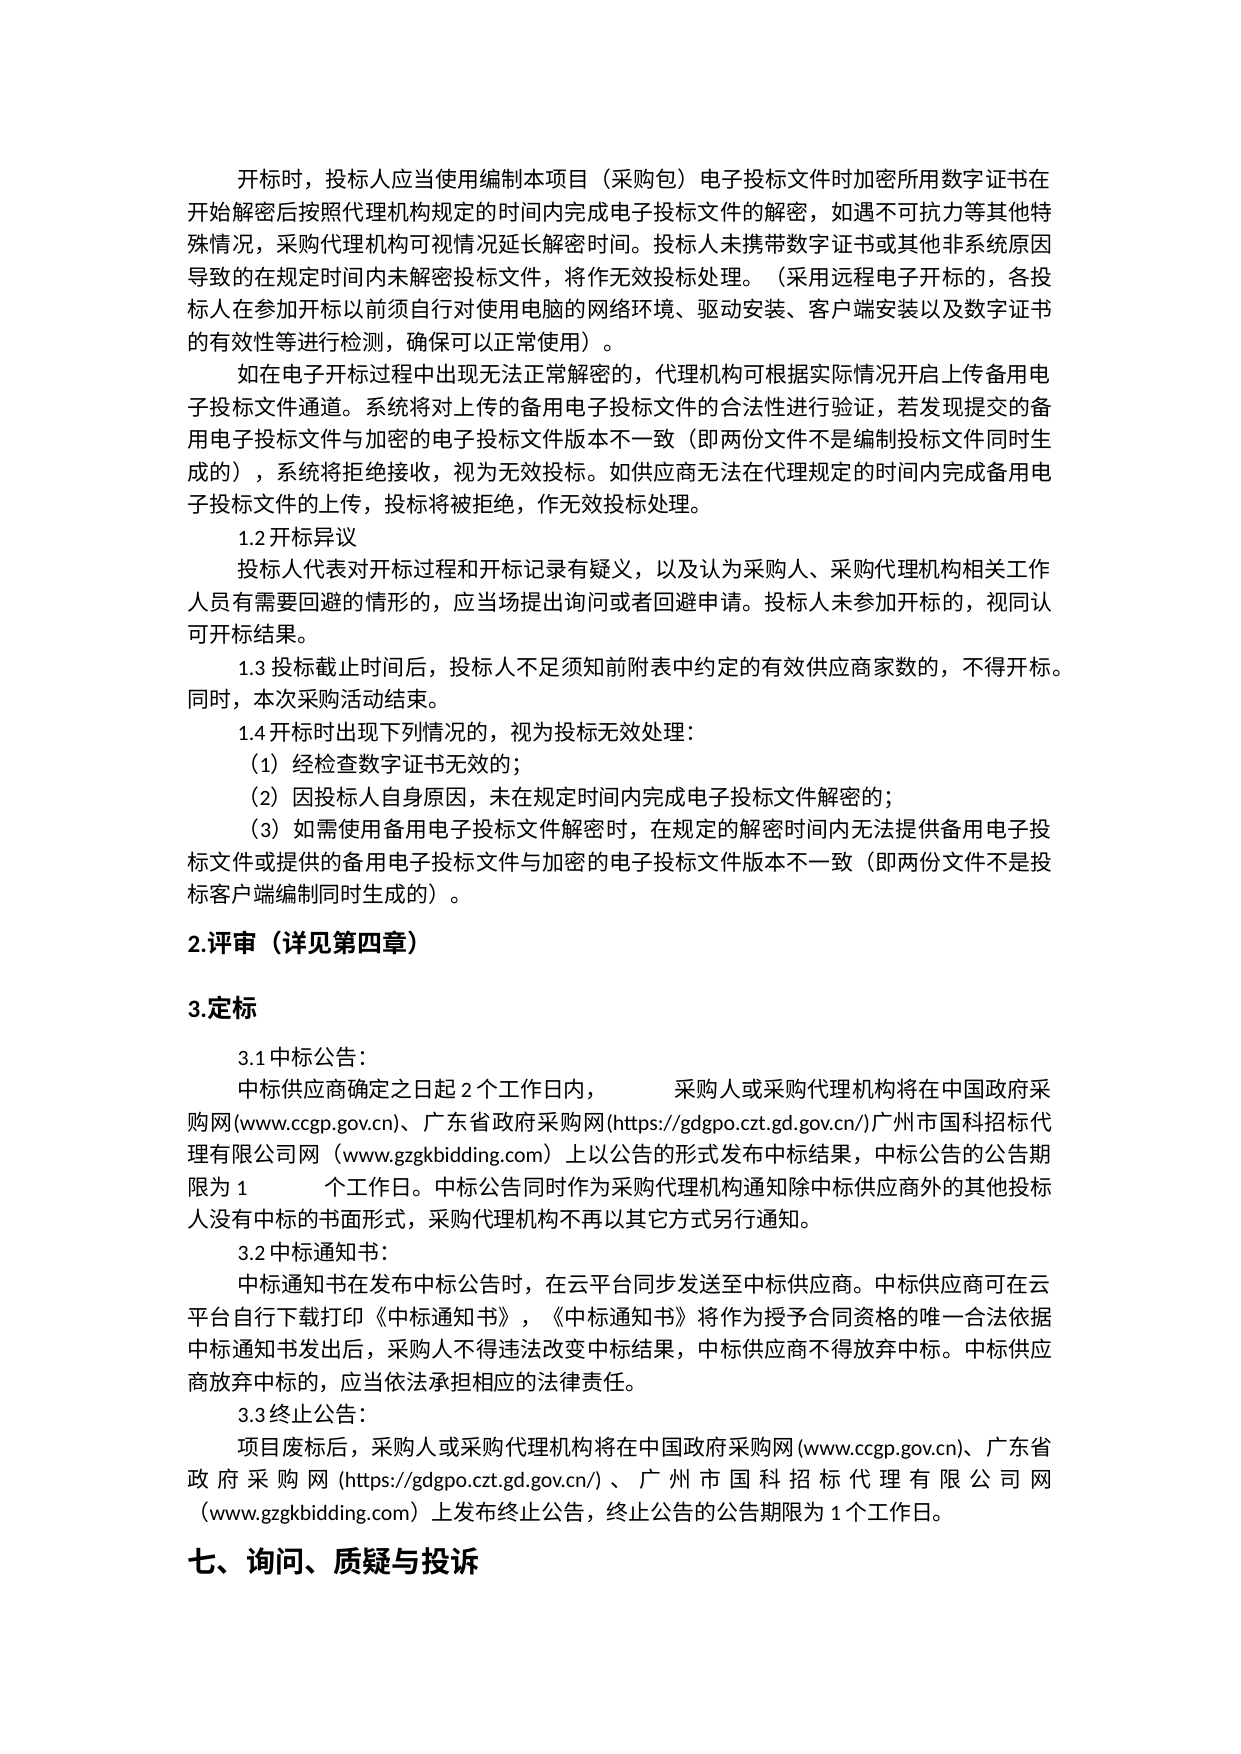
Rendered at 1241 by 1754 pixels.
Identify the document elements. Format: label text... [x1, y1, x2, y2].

text 1.4开标时出现下列情况的，视为投标无效处理： [187, 714, 1053, 747]
text 3.定标 [187, 974, 1053, 1039]
text 七、询问、质疑与投诉 [187, 1527, 1053, 1592]
text （3）如需使用备用电子投标文件解密时，在规定的解密时间内无法提供备用电子投标文件或提供的备用电子投标文件与加密的电子投标文件版本不一致（即两份文件不是投标客户端编制同时生成的）。 [187, 812, 1053, 909]
text 中标通知书在发布中标公告时，在云平台同步发送至中标供应商。中标供应商可在云平台自行下载打印《中标通知书》，《中标通知书》将作为授予合同资格的唯一合法依据。中标通知书发出后，采购人不得违法改变中标结果，中标供应商不得放弃中标。中标供应商放弃中标的，应当依法承担相应的法律责任。 [187, 1267, 1053, 1397]
text 2.评审（详见第四章） [187, 909, 1053, 974]
text （1）经检查数字证书无效的； [187, 747, 1053, 779]
text 如在电子开标过程中出现无法正常解密的，代理机构可根据实际情况开启上传备用电子投标文件通道。系统将对上传的备用电子投标文件的合法性进行验证，若发现提交的备用电子投标文件与加密的电子投标文件版本不一致（即两份文件不是编制投标文件同时生成的），系统将拒绝接收，视为无效投标。如供应商无法在代理规定的时间内完成备用电子投标文件的上传，投标将被拒绝，作无效投标处理。 [187, 357, 1053, 519]
text 1.3 投标截止时间后，投标人不足须知前附表中约定的有效供应商家数的，不得开标。同时，本次采购活动结束。 [187, 649, 1053, 714]
text 3.3终止公告： [187, 1397, 1053, 1429]
text 3.2中标通知书： [187, 1234, 1053, 1267]
text 中标供应商确定之日起2个工作日内， 采购人或采购代理机构将在中国政府采购网(www.ccgp.gov.cn)、广东省政府采购网(https://gdgpo.czt.gd.gov.cn/)广州市国科招标代理有限公司网（www.gzgkbidding.com）上以公告的形式发布中标结果，中标公告的公告期限为 1 个工作日。中标公告同时作为采购代理机构通知除中标供应商外的其他投标人没有中标的书面形式，采购代理机构不再以其它方式另行通知。 [187, 1072, 1053, 1234]
text 开标时，投标人应当使用编制本项目（采购包）电子投标文件时加密所用数字证书在开始解密后按照代理机构规定的时间内完成电子投标文件的解密，如遇不可抗力等其他特殊情况，采购代理机构可视情况延长解密时间。投标人未携带数字证书或其他非系统原因导致的在规定时间内未解密投标文件，将作无效投标处理。（采用远程电子开标的，各投标人在参加开标以前须自行对使用电脑的网络环境、驱动安装、客户端安装以及数字证书的有效性等进行检测，确保可以正常使用）。 [187, 162, 1053, 357]
text 1.2开标异议 [187, 519, 1053, 552]
text 项目废标后，采购人或采购代理机构将在中国政府采购网(www.ccgp.gov.cn)、广东省政府采购网(https://gdgpo.czt.gd.gov.cn/)、广州市国科招标代理有限公司网（www.gzgkbidding.com）上发布终止公告，终止公告的公告期限为1个工作日。 [187, 1429, 1053, 1527]
text （2）因投标人自身原因，未在规定时间内完成电子投标文件解密的； [187, 779, 1053, 812]
text 3.1中标公告： [187, 1039, 1053, 1072]
text 投标人代表对开标过程和开标记录有疑义，以及认为采购人、采购代理机构相关工作人员有需要回避的情形的，应当场提出询问或者回避申请。投标人未参加开标的，视同认可开标结果。 [187, 552, 1053, 649]
